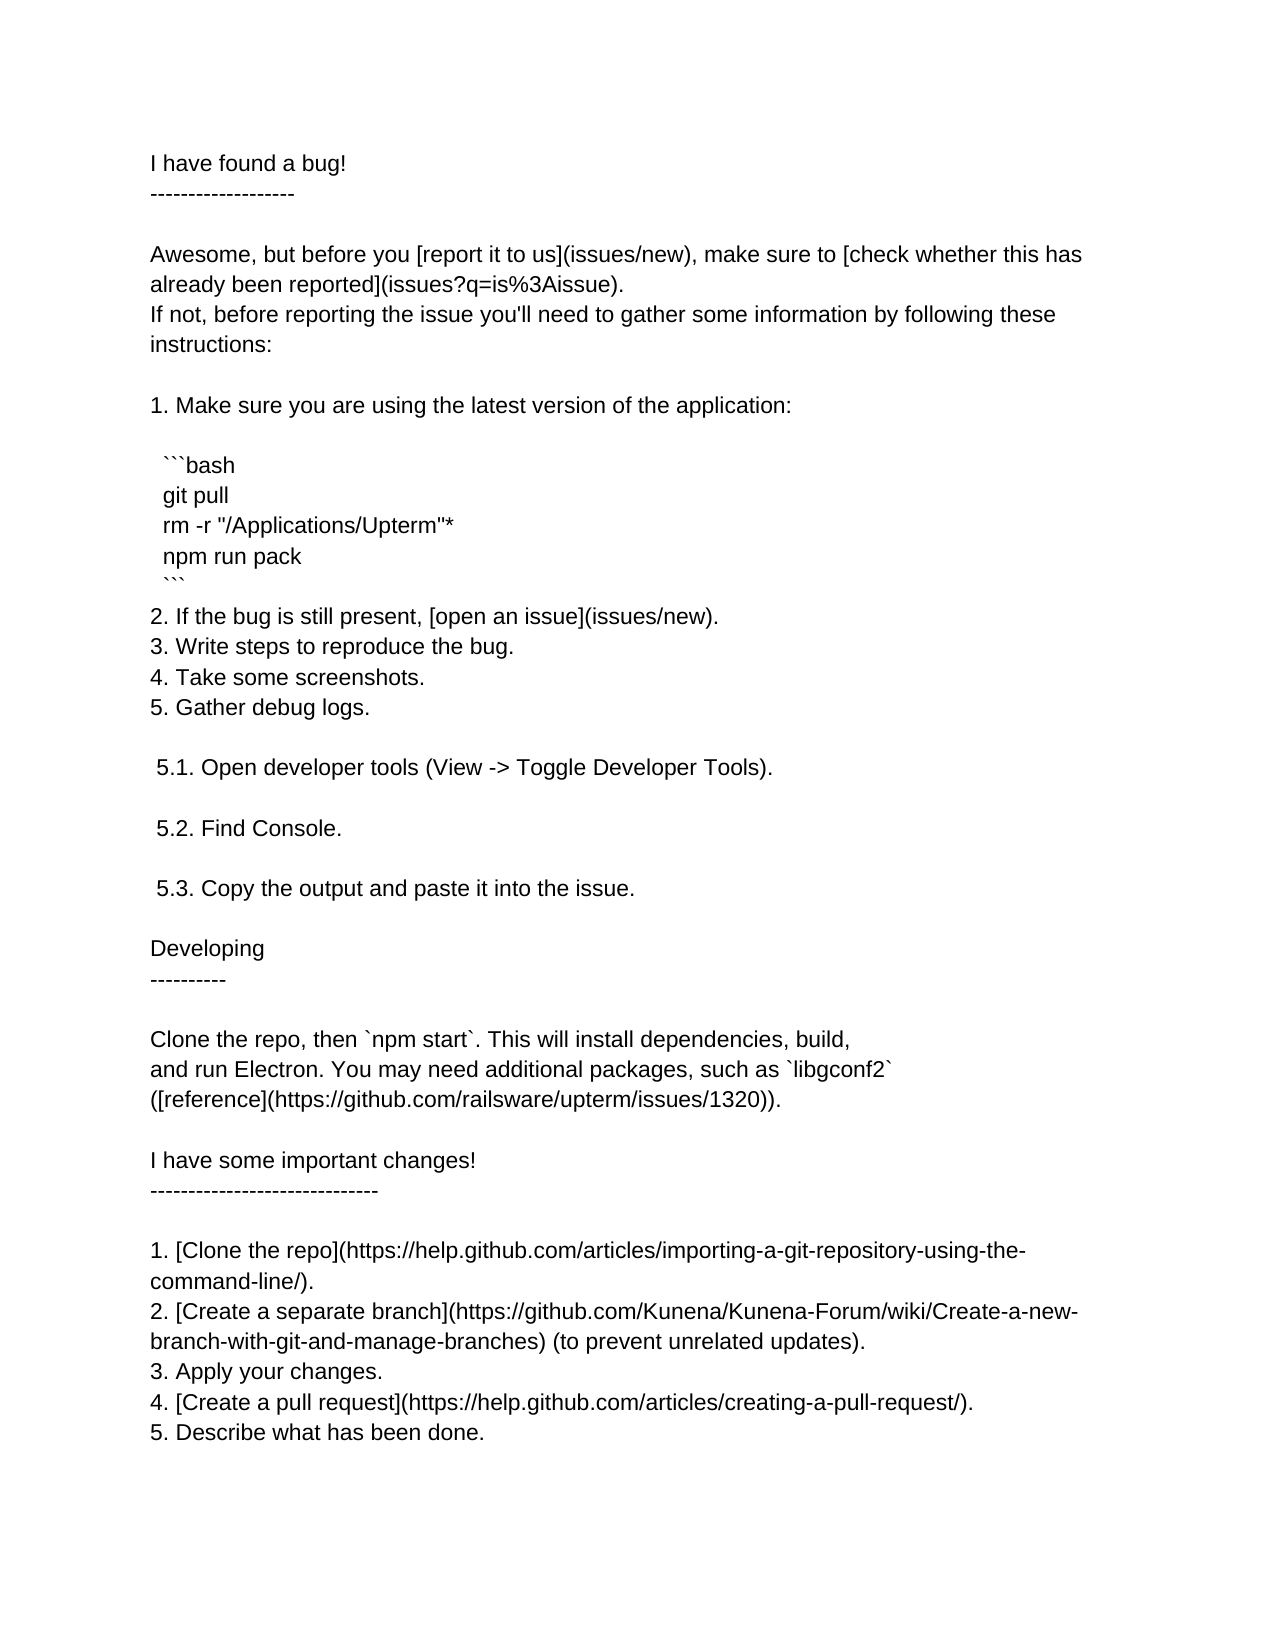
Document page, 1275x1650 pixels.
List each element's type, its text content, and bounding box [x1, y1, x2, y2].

text Awesome, but before you [report it to us](issues/new), make sure to [check whether this has already been reported](issues?q=is%3Aissue). [150, 241, 1125, 297]
text Clone the repo, then `npm start`. This will install dependencies, build, [150, 1026, 1125, 1052]
text 5. Gather debug logs. [150, 694, 1125, 720]
text git pull [150, 482, 1125, 509]
text ``` [150, 573, 1125, 599]
text 1. [Clone the repo](https://help.github.com/articles/importing-a-git-repository-using-the-command-line/). [150, 1237, 1125, 1294]
text npm run pack [150, 543, 1125, 569]
text and run Electron. You may need additional packages, such as `libgconf2` [150, 1056, 1125, 1083]
text 4. [Create a pull request](https://help.github.com/articles/creating-a-pull-request/). [150, 1388, 1125, 1415]
text 4. Take some screenshots. [150, 663, 1125, 690]
text 3. Write steps to reproduce the bug. [150, 633, 1125, 660]
text 2. If the bug is still present, [open an issue](issues/new). [150, 603, 1125, 629]
text I have found a bug! [150, 150, 1125, 176]
text I have some important changes! [150, 1147, 1125, 1173]
text rm -r "/Applications/Upterm"* [150, 512, 1125, 539]
text ```bash [150, 452, 1125, 478]
text 5.1. Open developer tools (View -> Toggle Developer Tools). [150, 754, 1125, 781]
text 5.3. Copy the output and paste it into the issue. [150, 875, 1125, 901]
text 3. Apply your changes. [150, 1358, 1125, 1385]
text ------------------------------ [150, 1177, 1125, 1203]
text 5. Describe what has been done. [150, 1419, 1125, 1445]
text ---------- [150, 966, 1125, 992]
text 1. Make sure you are using the latest version of the application: [150, 392, 1125, 418]
text ([reference](https://github.com/railsware/upterm/issues/1320)). [150, 1086, 1125, 1113]
text 5.2. Find Console. [150, 814, 1125, 841]
text 2. [Create a separate branch](https://github.com/Kunena/Kunena-Forum/wiki/Create-a-new-branch-with-git-and-manage-branches) (to prevent unrelated updates). [150, 1298, 1125, 1354]
text ------------------- [150, 180, 1125, 207]
text If not, before reporting the issue you'll need to gather some information by following these instructions: [150, 301, 1125, 358]
text Developing [150, 935, 1125, 962]
